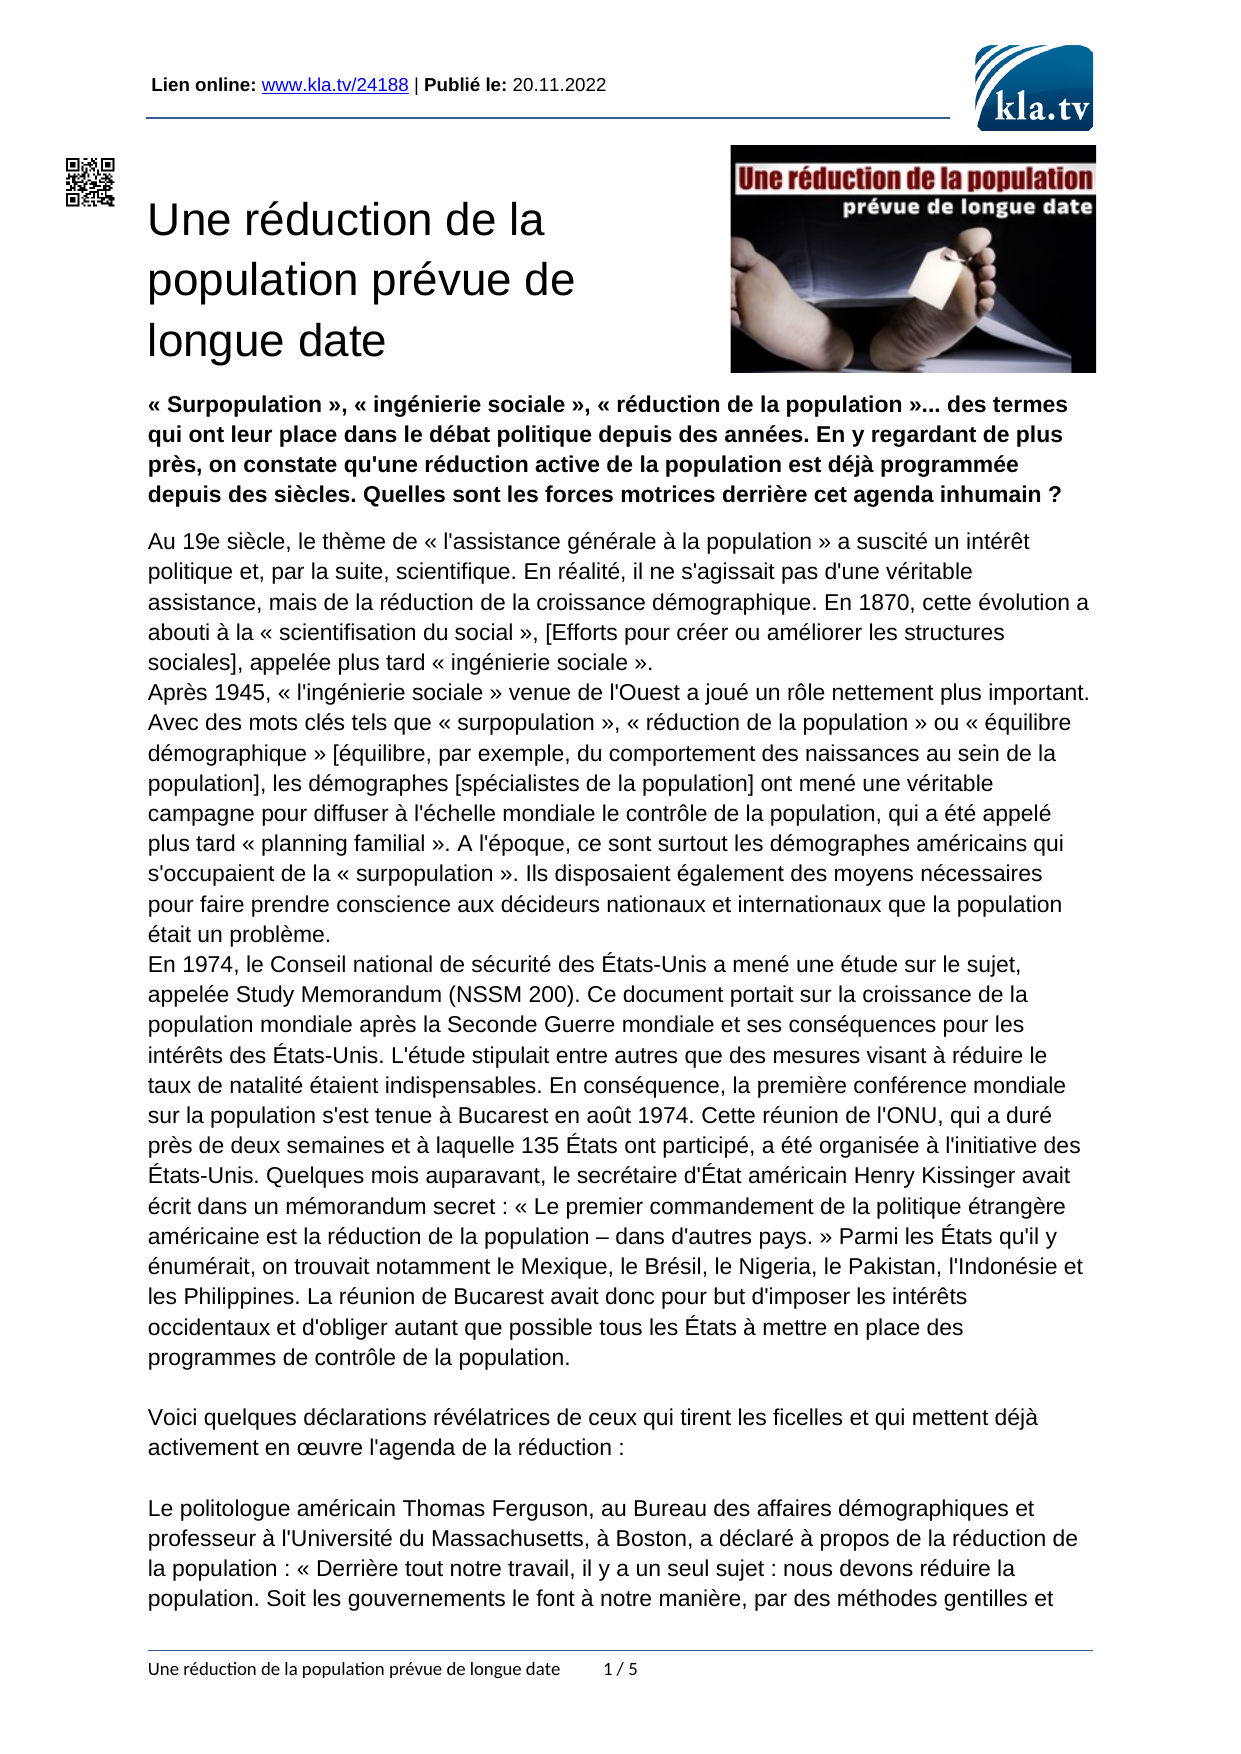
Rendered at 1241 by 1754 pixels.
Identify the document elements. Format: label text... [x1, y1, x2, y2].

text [148, 528, 1093, 1612]
text Une réduction de la population prévue de longue date [148, 192, 1093, 366]
text « Surpopulation », « ingénierie sociale », « réduction de la population »... des termes qui ont leur place dans le débat politique depuis des années. En y regardant de plus près, on constate qu'une réduction active de la population est déjà programmée depuis des siècles. Quelles sont les forces motrices derrière cet agenda inhumain ? [148, 391, 1093, 507]
